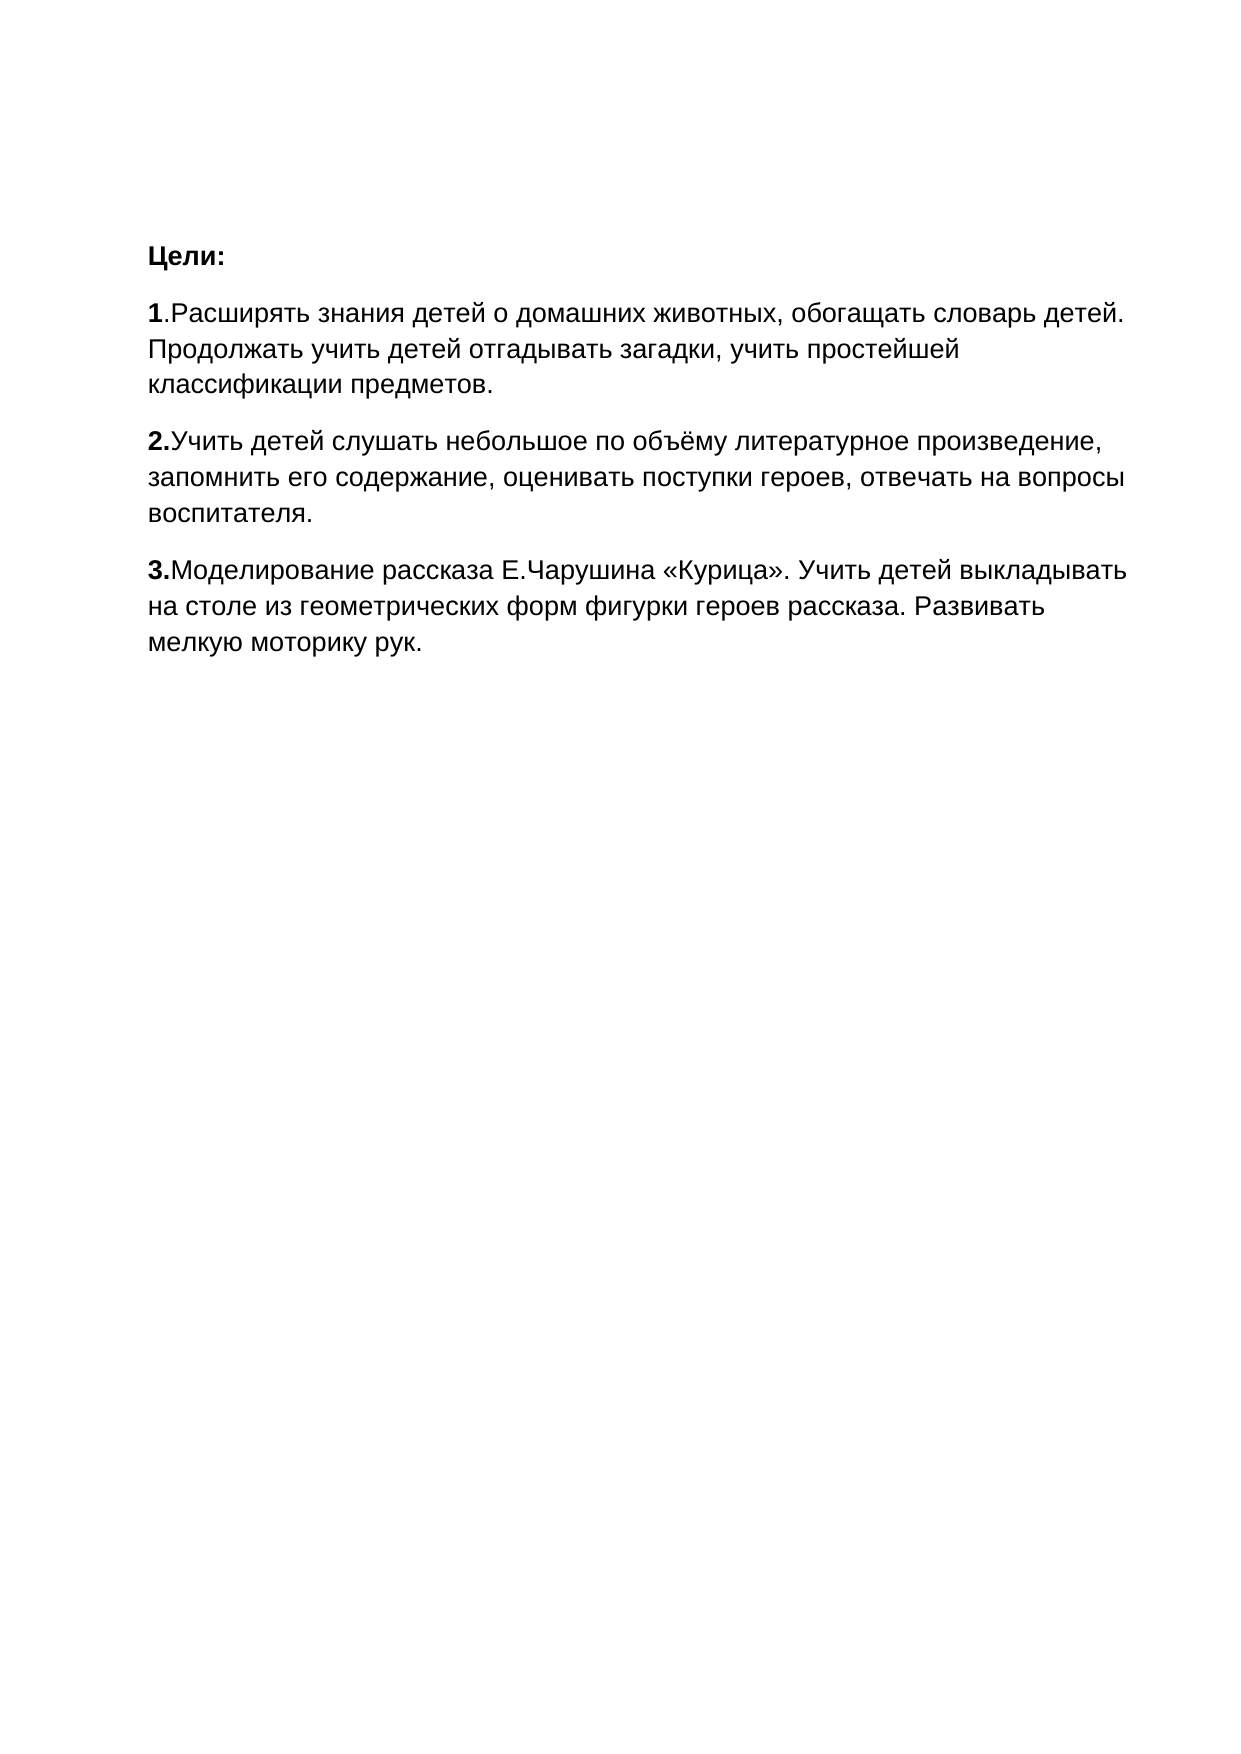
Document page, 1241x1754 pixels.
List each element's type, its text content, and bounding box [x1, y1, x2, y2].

text 1.Расширять знания детей о домашних животных, обогащать словарь детей. Продолжать учить детей отгадывать загадки, учить простейшей классификации предметов. [148, 297, 1137, 400]
text 2.Учить детей слушать небольшое по объёму литературное произведение, запомнить его содержание, оценивать поступки героев, отвечать на вопросы воспитателя. [148, 425, 1137, 528]
text 3.Моделирование рассказа Е.Чарушина «Курица». Учить детей выкладывать на столе из геометрических форм фигурки героев рассказа. Развивать мелкую моторику рук. [148, 554, 1137, 657]
text Цели: [148, 240, 1137, 271]
